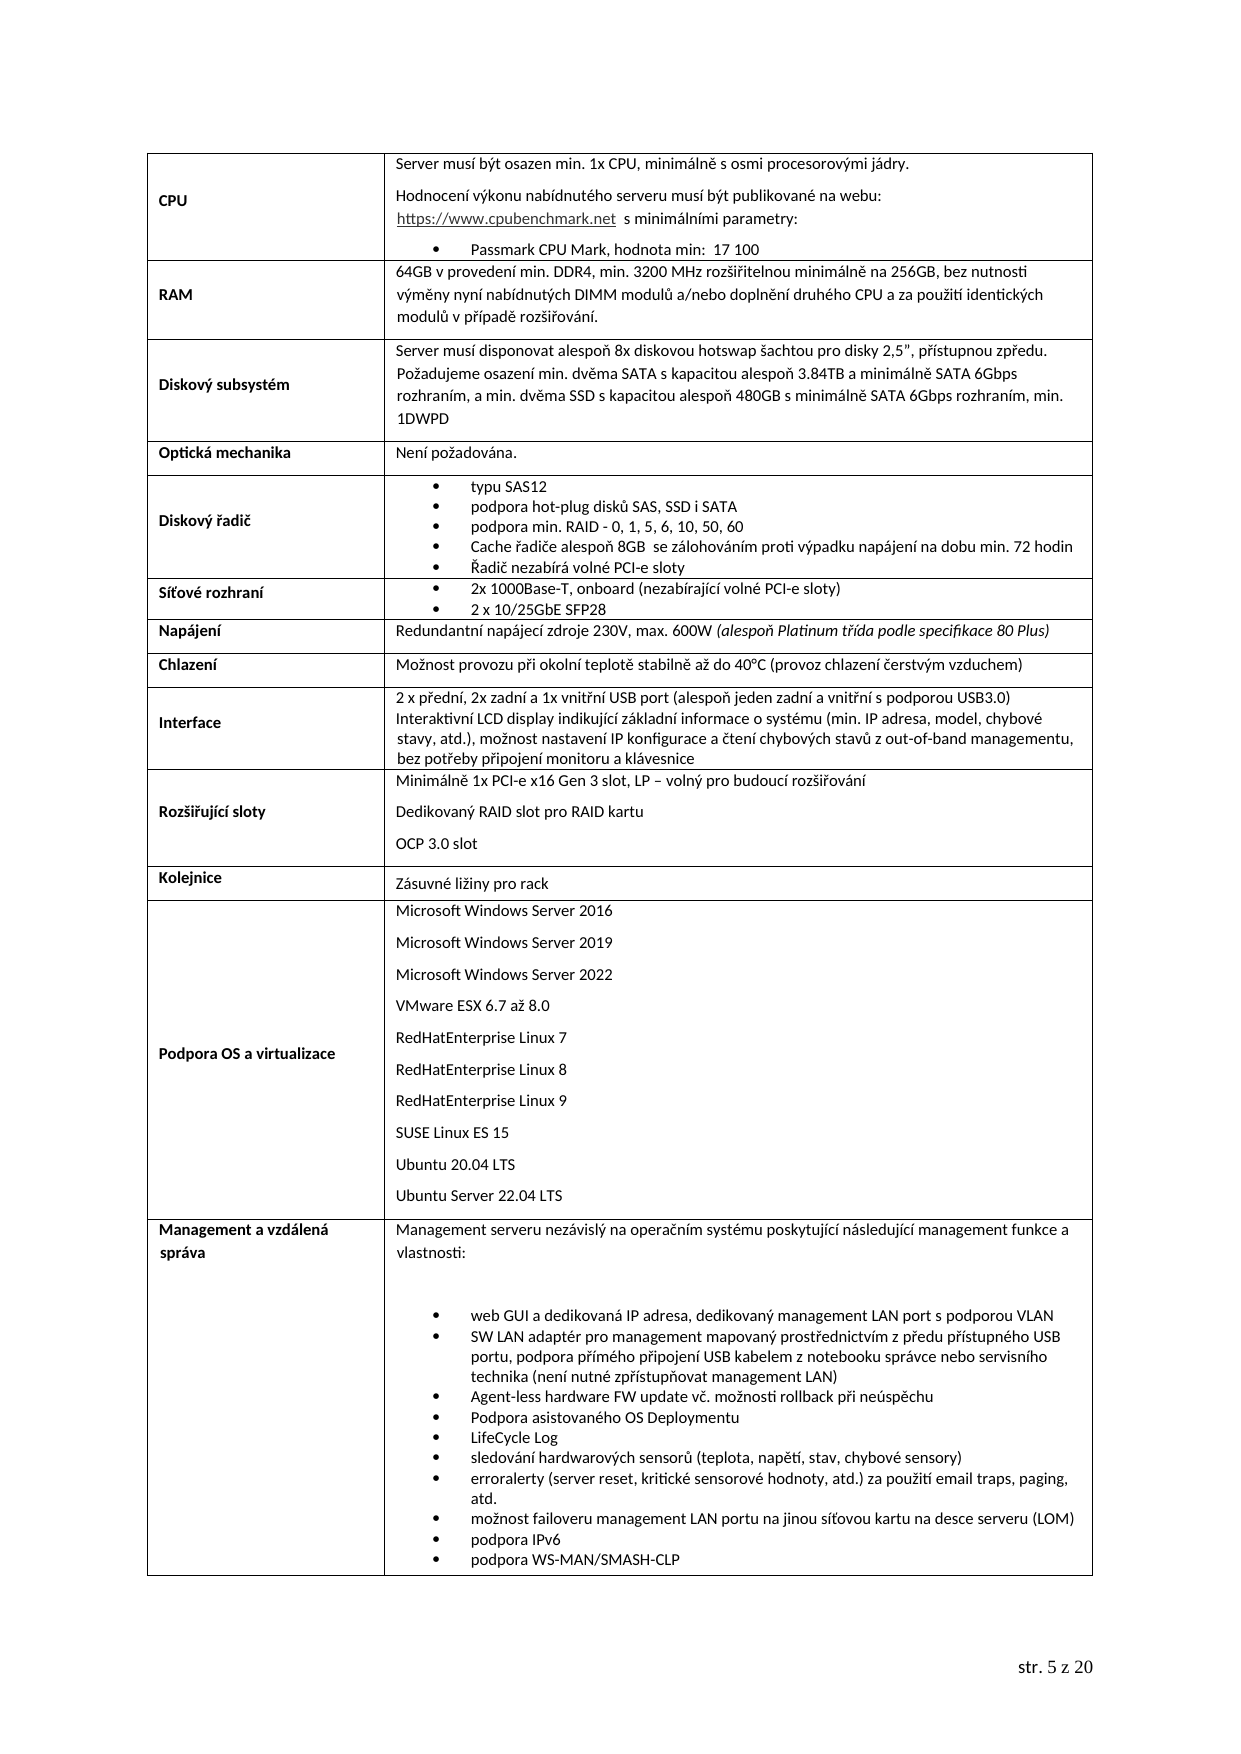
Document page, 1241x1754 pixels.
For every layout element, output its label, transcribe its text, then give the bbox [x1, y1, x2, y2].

table_cell Není požadována. [385, 442, 1092, 475]
table_cell Rozšiřující sloty [148, 770, 384, 866]
table_cell Možnost provozu při okolní teplotě stabilně až do 40°C (provoz chlazení čerstvým vzduchem) [385, 654, 1092, 687]
table_cell Síťové rozhraní [148, 579, 384, 619]
table_cell Redundantní napájecí zdroje 230V, max. 600W (alespoň Platinum třída podle specifikace 80 Plus) [385, 620, 1092, 653]
table_cell Kolejnice [148, 867, 384, 900]
table_cell CPU [148, 154, 384, 260]
table_cell Podpora OS a virtualizace [148, 901, 384, 1218]
table_cell Minimálně 1x PCI-e x16 Gen 3 slot, LP – volný pro budoucí rozšiřování Dedikovaný RAID slot pro RAID kartu OCP 3.0 slot [385, 770, 1092, 866]
table_cell 2 x přední, 2x zadní a 1x vnitřní USB port (alespoň jeden zadní a vnitřní s podporou USB3.0) Interaktivní LCD display indikující základní informace o systému (min. IP adresa, model, chybové stavy, atd.), možnost nastavení IP konfigurace a čtení chybových stavů z out-of-band managementu, bez potřeby připojení monitoru a klávesnice [385, 688, 1092, 769]
table_cell Interface [148, 688, 384, 769]
table_cell Chlazení [148, 654, 384, 687]
table_cell Server musí disponovat alespoň 8x diskovou hotswap šachtou pro disky 2,5”, přístupnou zpředu. Požadujeme osazení min. dvěma SATA s kapacitou alespoň 3.84TB a minimálně SATA 6Gbps rozhraním, a min. dvěma SSD s kapacitou alespoň 480GB s minimálně SATA 6Gbps rozhraním, min. 1DWPD [385, 340, 1092, 441]
table_cell Diskový řadič [148, 476, 384, 577]
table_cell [385, 1220, 1092, 1574]
table_cell 2x 1000Base-T, onboard (nezabírající volné PCI-e sloty) 2 x 10/25GbE SFP28 [385, 579, 1092, 619]
table_cell Zásuvné ližiny pro rack [385, 867, 1092, 900]
table_cell Optická mechanika [148, 442, 384, 475]
table_cell 64GB v provedení min. DDR4, min. 3200 MHz rozšiřitelnou minimálně na 256GB, bez nutnosti výměny nyní nabídnutých DIMM modulů a/nebo doplnění druhého CPU a za použití identických modulů v případě rozšiřování. [385, 261, 1092, 339]
table_cell Server musí být osazen min. 1x CPU, minimálně s osmi procesorovými jádry. Hodnocení výkonu nabídnutého serveru musí být publikované na webu: https://www.cpubenchmark.net s minimálními parametry: Passmark CPU Mark, hodnota min: 17 100 [385, 154, 1092, 260]
table_cell typu SAS12 podpora hot-plug disků SAS, SSD i SATA podpora min. RAID - 0, 1, 5, 6, 10, 50, 60 Cache řadiče alespoň 8GB se zálohováním proti výpadku napájení na dobu min. 72 hodin Řadič nezabírá volné PCI-e sloty [385, 476, 1092, 577]
table_cell RAM [148, 261, 384, 339]
table_cell Microsoft Windows Server 2016 Microsoft Windows Server 2019 Microsoft Windows Server 2022 VMware ESX 6.7 až 8.0 RedHatEnterprise Linux 7 RedHatEnterprise Linux 8 RedHatEnterprise Linux 9 SUSE Linux ES 15 Ubuntu 20.04 LTS Ubuntu Server 22.04 LTS [385, 901, 1092, 1218]
table_cell Diskový subsystém [148, 340, 384, 441]
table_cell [148, 1220, 384, 1574]
table_cell Napájení [148, 620, 384, 653]
